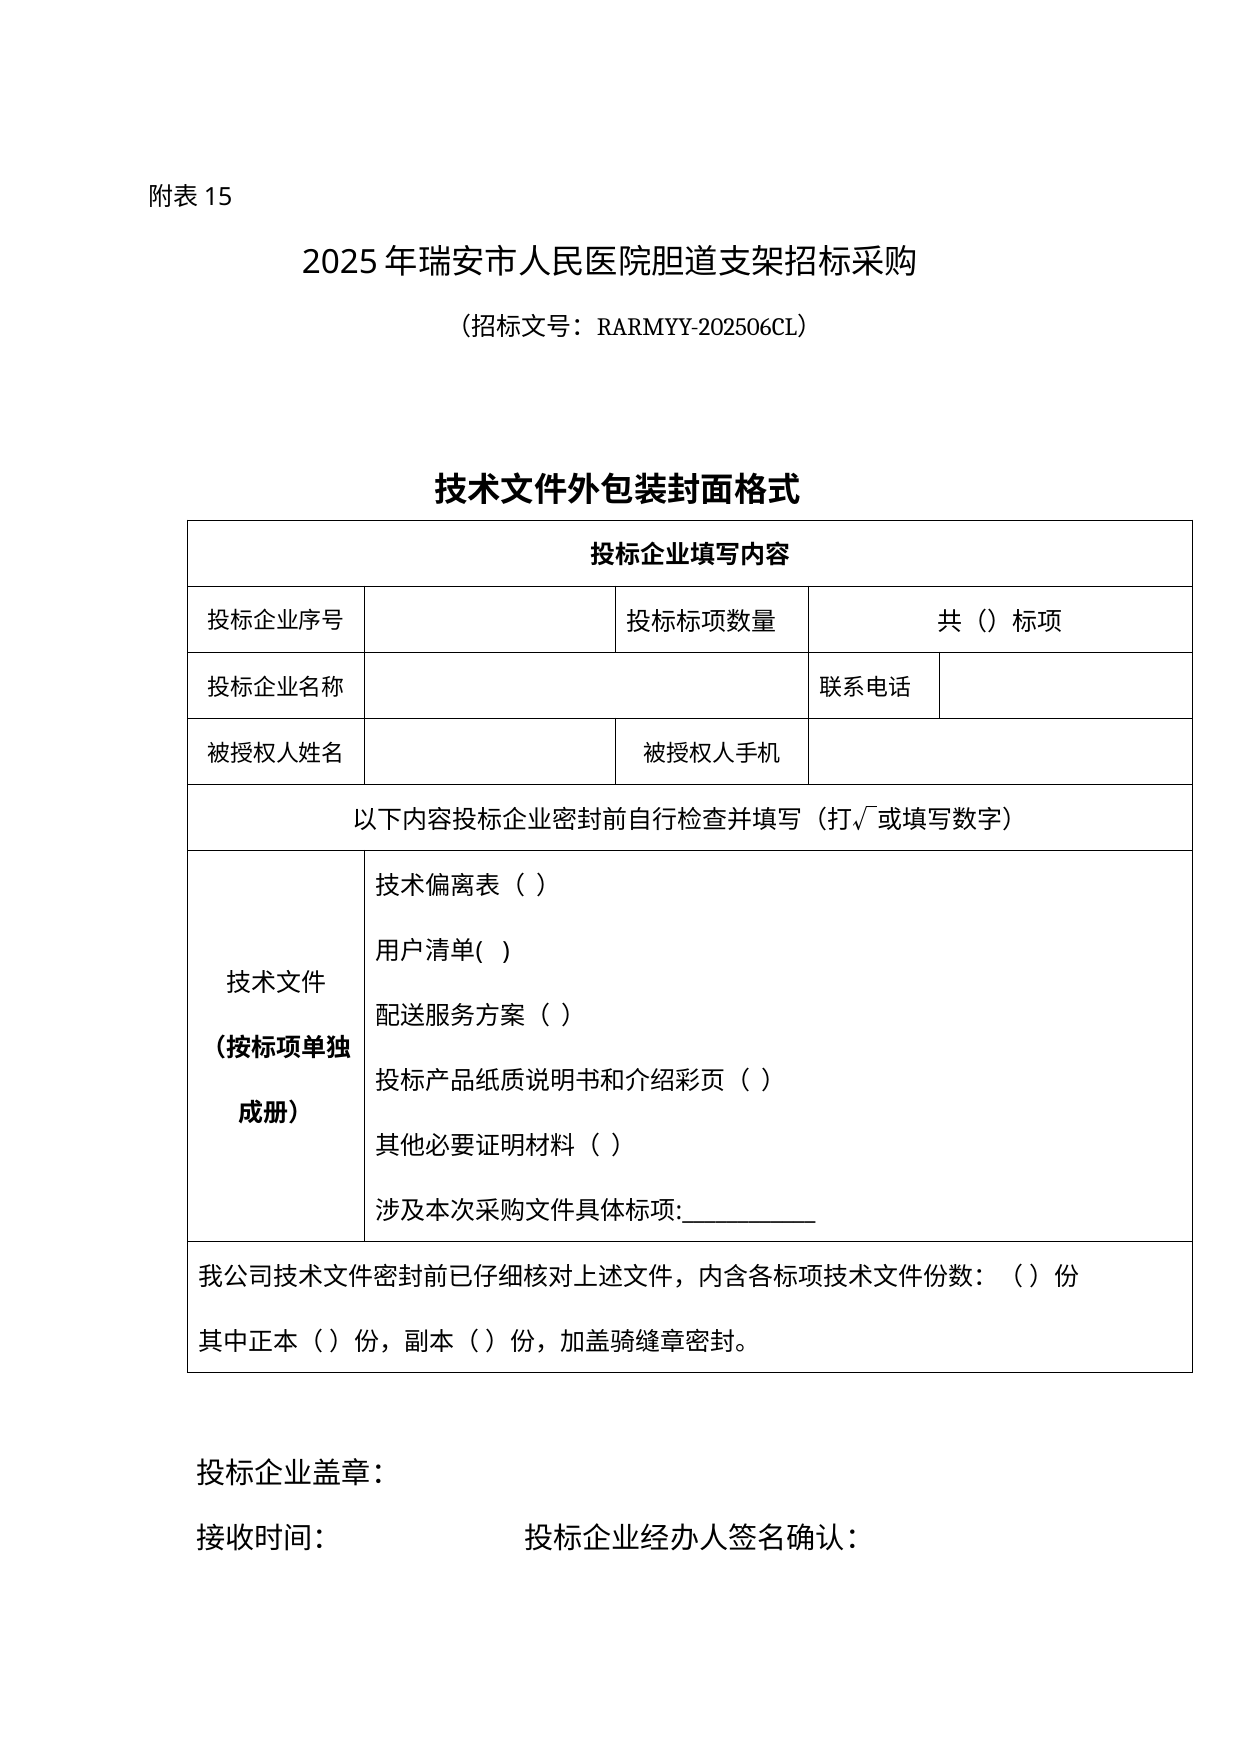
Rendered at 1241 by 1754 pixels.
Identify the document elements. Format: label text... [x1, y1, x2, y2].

table_cell 以下内容投标企业密封前自行检查并填写（打√或填写数字） [188, 785, 1192, 850]
table_cell 投标标项数量 [616, 587, 808, 652]
text 投标企业盖章： [79, 1438, 1240, 1503]
table_cell [365, 719, 615, 784]
table_cell [940, 653, 1192, 718]
table_cell 技术文件 （按标项单独成册） [188, 851, 364, 1241]
text 技术文件外包装封面格式 [48, 454, 1186, 519]
text 接收时间： 投标企业经办人签名确认： [79, 1503, 1240, 1568]
table_cell [809, 719, 1192, 784]
table_cell 联系电话 [809, 653, 939, 718]
table_cell 被授权人手机 [616, 719, 808, 784]
text 2025年瑞安市人民医院胆道支架招标采购 （招标文号：RARMYY-202506CL） [48, 227, 1186, 357]
table_cell 投标企业名称 [188, 653, 364, 718]
table_cell [365, 653, 808, 718]
table_cell 我公司技术文件密封前已仔细核对上述文件，内含各标项技术文件份数：（ ）份 其中正本（ ）份，副本（ ）份，加盖骑缝章密封。 [188, 1242, 1192, 1372]
table_cell 被授权人姓名 [188, 719, 364, 784]
table_cell 共（）标项 [809, 587, 1192, 652]
table_cell 投标企业序号 [188, 587, 364, 652]
table_cell [365, 587, 615, 652]
text 附表15 [99, 162, 1186, 227]
table_header 投标企业填写内容 [188, 521, 1192, 586]
table_cell 技术偏离表（ ） 用户清单( ) 配送服务方案（ ） 投标产品纸质说明书和介绍彩页（ ） 其他必要证明材料（ ） 涉及本次采购文件具体标项:____________ [365, 851, 1192, 1241]
